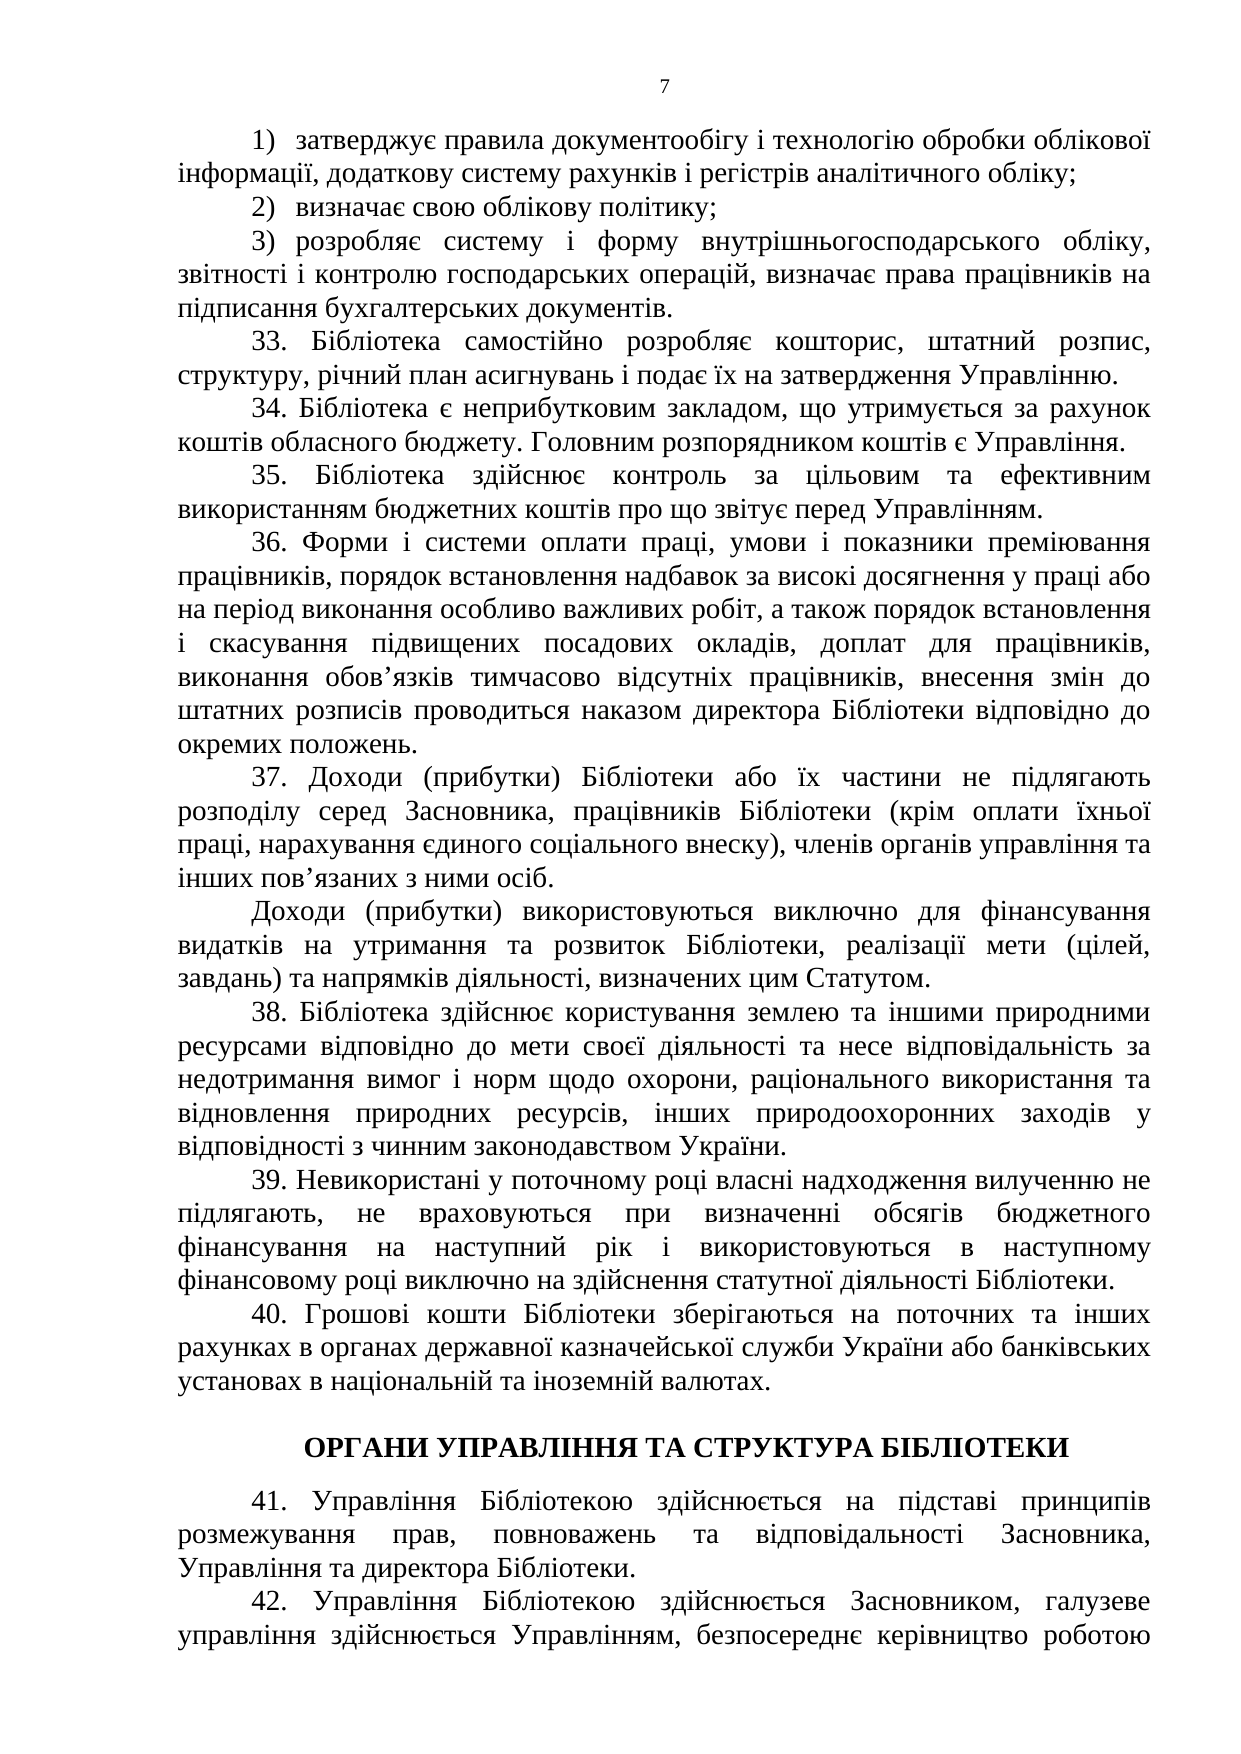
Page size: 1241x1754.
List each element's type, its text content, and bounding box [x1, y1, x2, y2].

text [177, 1583, 1152, 1651]
text 39. Невикористані у поточному році власні надходження вилученню не підлягають, не враховуються при визначенні обсягів бюджетного фінансування на наступний рік і використовуються в наступному фінансовому році виключно на здійснення статутної діяльності Бібліотеки. [177, 1162, 1152, 1296]
text ОРГАНИ УПРАВЛІННЯ ТА СТРУКТУРА БІБЛІОТЕКИ [221, 1430, 1152, 1464]
list затверджує правила документообігу і технологію обробки облікової інформації, додаткову систему рахунків і регістрів аналітичного обліку; [177, 122, 1152, 189]
text 40. Грошові кошти Бібліотеки зберігаються на поточних та інших рахунках в органах державної казначейської служби України або банківських установах в національній та іноземній валютах. [177, 1296, 1152, 1397]
text 33. Бібліотека самостійно розробляє кошторис, штатний розпис, структуру, річний план асигнувань і подає їх на затвердження Управлінню. [177, 323, 1152, 390]
text 38. Бібліотека здійснює користування землею та іншими природними ресурсами відповідно до мети своєї діяльності та несе відповідальність за недотримання вимог і норм щодо охорони, раціонального використання та відновлення природних ресурсів, інших природоохоронних заходів у відповідності з чинним законодавством України. [177, 994, 1152, 1162]
text 35. Бібліотека здійснює контроль за цільовим та ефективним використанням бюджетних коштів про що звітує перед Управлінням. [177, 457, 1152, 524]
list розробляє систему і форму внутрішньогосподарського обліку, звітності і контролю господарських операцій, визначає права працівників на підписання бухгалтерських документів. [177, 223, 1152, 323]
text 41. Управління Бібліотекою здійснюється на підставі принципів розмежування прав, повноважень та відповідальності Засновника, Управління та директора Бібліотеки. [177, 1483, 1152, 1583]
text Доходи (прибутки) використовуються виключно для фінансування видатків на утримання та розвиток Бібліотеки, реалізації мети (цілей, завдань) та напрямків діяльності, визначених цим Статутом. [177, 893, 1152, 994]
text 37. Доходи (прибутки) Бібліотеки або їх частини не підлягають розподілу серед Засновника, працівників Бібліотеки (крім оплати їхньої праці, нарахування єдиного соціального внеску), членів органів управління та інших пов’язаних з ними осіб. [177, 759, 1152, 893]
list визначає свою облікову політику; [177, 189, 1152, 223]
text 34. Бібліотека є неприбутковим закладом, що утримується за рахунок коштів обласного бюджету. Головним розпорядником коштів є Управління. [177, 390, 1152, 457]
text 36. Форми і системи оплати праці, умови і показники преміювання працівників, порядок встановлення надбавок за високі досягнення у праці або на період виконання особливо важливих робіт, а також порядок встановлення і скасування підвищених посадових окладів, доплат для працівників, виконання обов’язків тимчасово відсутніх працівників, внесення змін до штатних розписів проводиться наказом директора Бібліотеки відповідно до окремих положень. [177, 524, 1152, 759]
